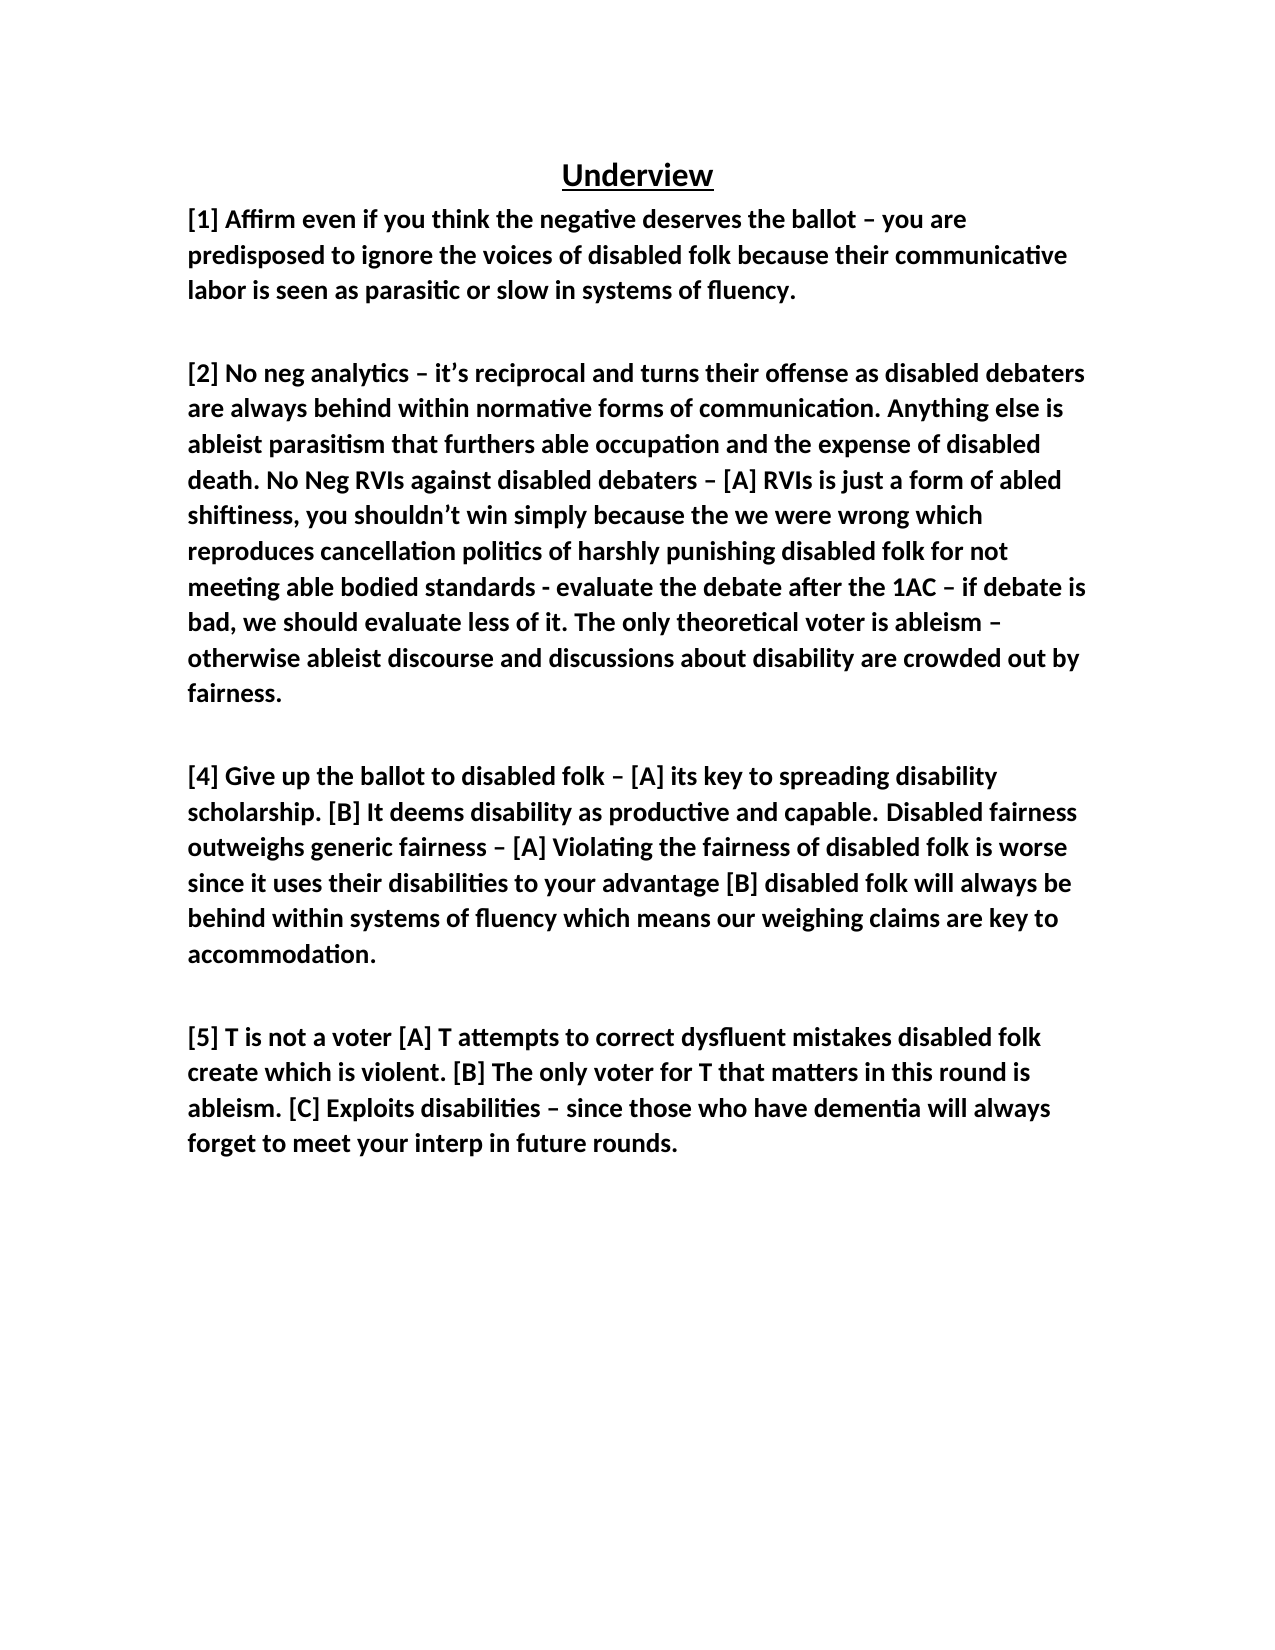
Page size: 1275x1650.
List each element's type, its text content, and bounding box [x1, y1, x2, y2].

subtitle [5] T is not a voter [A] T attempts to correct dysfluent mistakes disabled folk create which is violent. [B] The only voter for T that matters in this round is ableism. [C] Exploits disabilities – since those who have dementia will always forget to meet your interp in future rounds. [187, 1020, 1087, 1160]
subtitle [2] No neg analytics – it’s reciprocal and turns their offense as disabled debaters are always behind within normative forms of communication. Anything else is ableist parasitism that furthers able occupation and the expense of disabled death. No Neg RVIs against disabled debaters – [A] RVIs is just a form of abled shiftiness, you shouldn’t win simply because the we were wrong which reproduces cancellation politics of harshly punishing disabled folk for not meeting able bodied standards - evaluate the debate after the 1AC – if debate is bad, we should evaluate less of it. The only theoretical voter is ableism – otherwise ableist discourse and discussions about disability are crowded out by fairness. [187, 356, 1087, 710]
subtitle Underview [187, 154, 1087, 195]
subtitle [1] Affirm even if you think the negative deserves the ballot – you are predisposed to ignore the voices of disabled folk because their communicative labor is seen as parasitic or slow in systems of fluency. [187, 202, 1087, 307]
subtitle [4] Give up the ballot to disabled folk – [A] its key to spreading disability scholarship. [B] It deems disability as productive and capable. Disabled fairness outweighs generic fairness – [A] Violating the fairness of disabled folk is worse since it uses their disabilities to your advantage [B] disabled folk will always be behind within systems of fluency which means our weighing claims are key to accommodation. [187, 759, 1087, 970]
